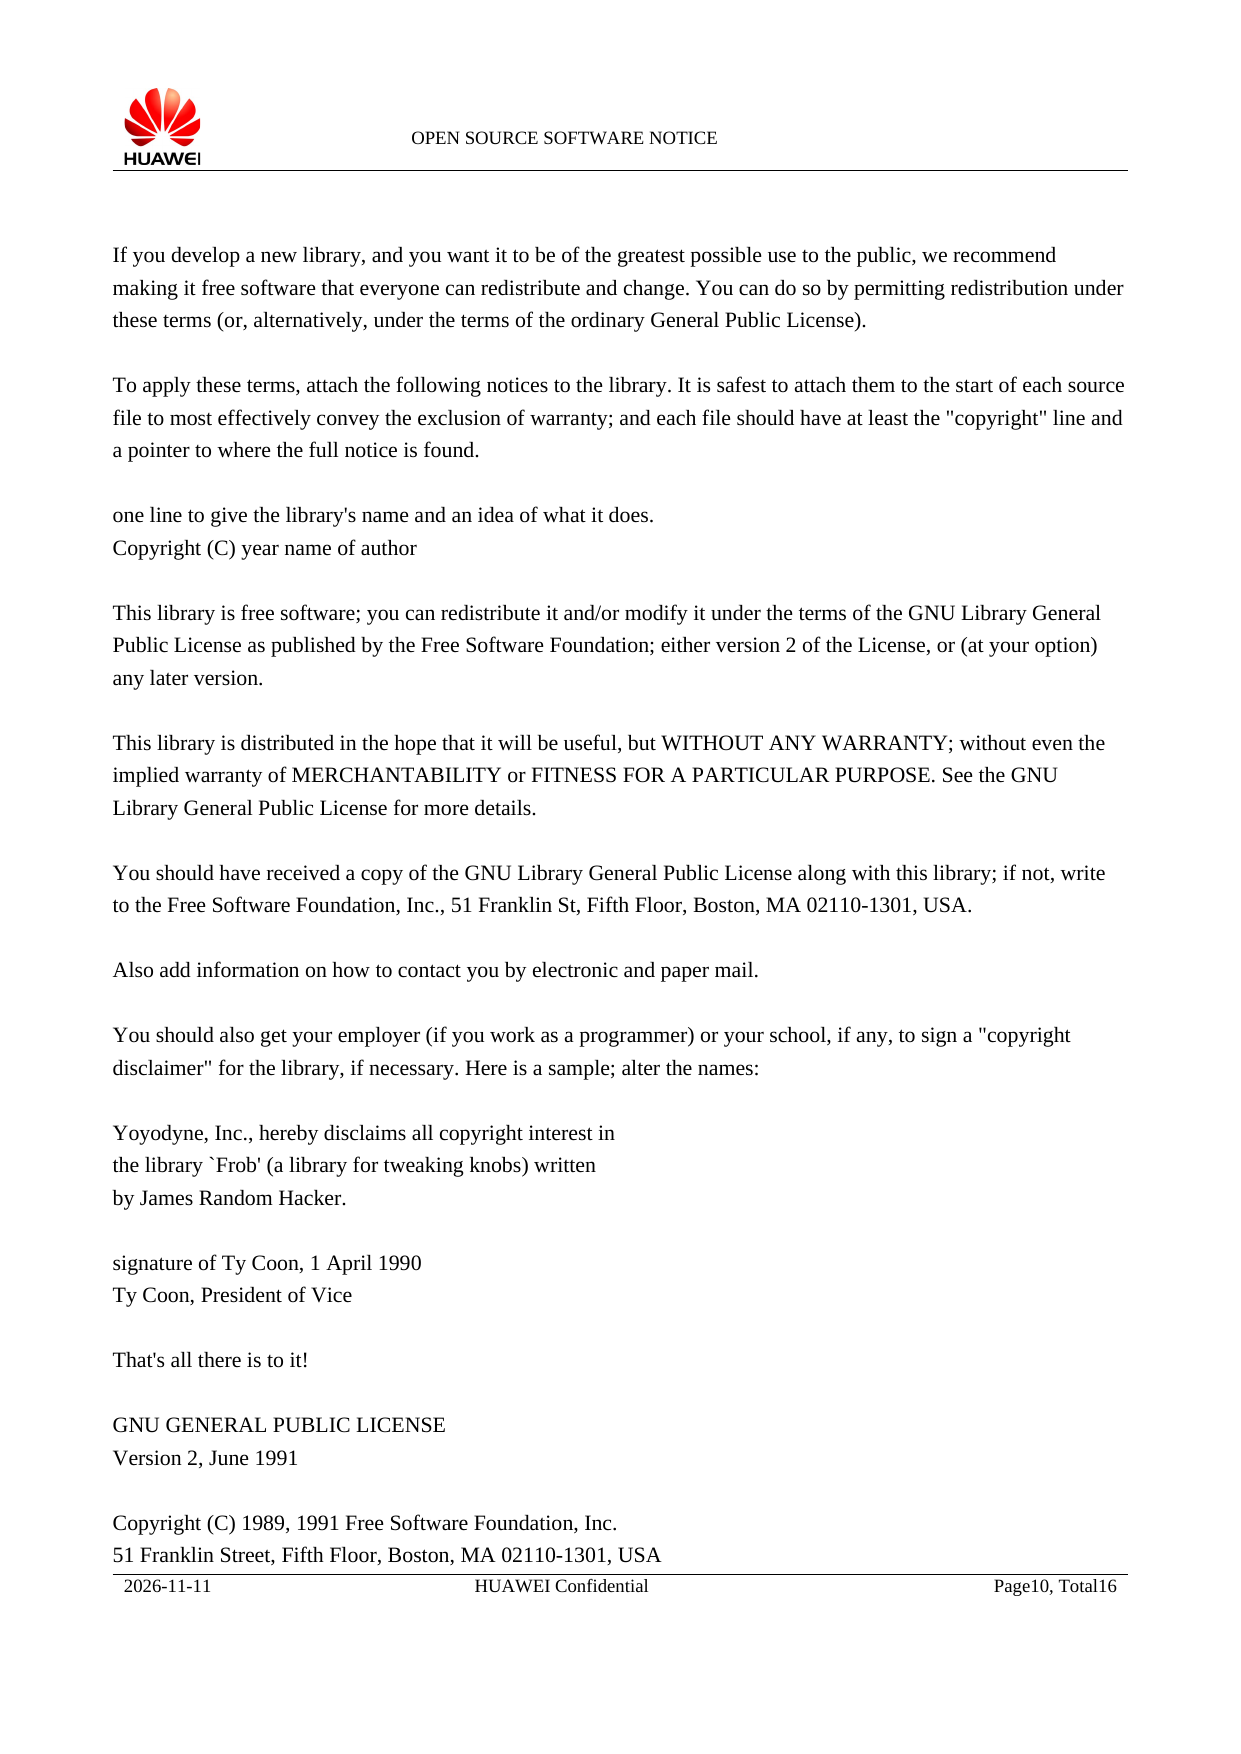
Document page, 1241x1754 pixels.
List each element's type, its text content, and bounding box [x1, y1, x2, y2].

picture [124, 88, 201, 165]
